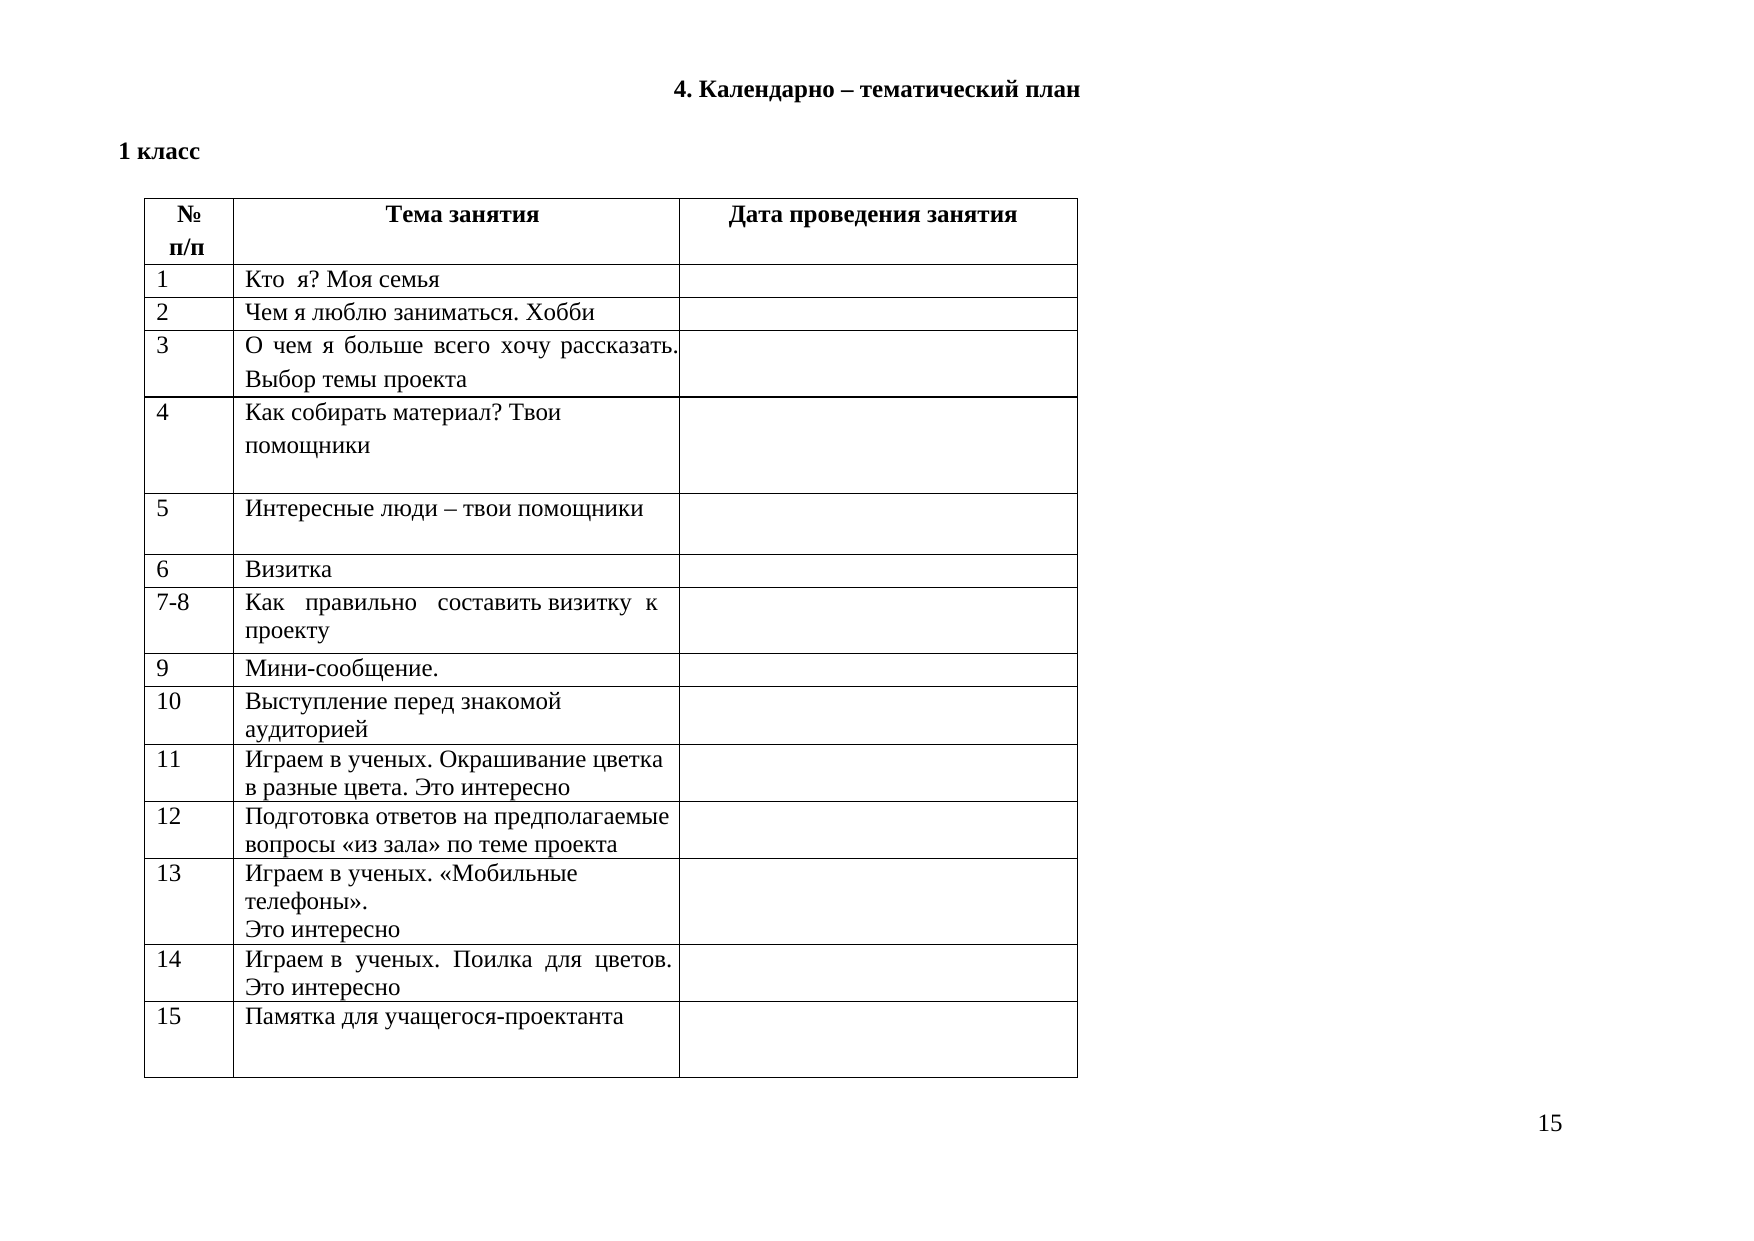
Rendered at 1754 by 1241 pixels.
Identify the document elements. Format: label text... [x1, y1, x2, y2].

table_cell [680, 298, 1077, 330]
table_cell [680, 745, 1077, 801]
table_cell Чем я люблю заниматься. Хобби [234, 298, 679, 330]
table_header Дата проведения занятия [680, 199, 1077, 264]
table_cell 3 [145, 331, 233, 396]
table_cell 11 [145, 745, 233, 801]
table_cell Играем в ученых. «Мобильные телефоны». Это интересно [234, 859, 679, 943]
table_cell 10 [145, 687, 233, 743]
table_cell [680, 265, 1077, 297]
table_cell Как правильно составить визитку к проекту [234, 588, 679, 653]
table_cell [680, 687, 1077, 743]
table_cell [680, 802, 1077, 858]
table_cell Как собирать материал? Твои помощники [234, 398, 679, 492]
table_cell [680, 331, 1077, 396]
table_cell [680, 859, 1077, 943]
table_cell 15 [145, 1002, 233, 1077]
table_cell Визитка [234, 555, 679, 587]
table_cell [680, 398, 1077, 492]
table_cell [680, 494, 1077, 554]
table_cell 4 [145, 398, 233, 492]
table_cell [680, 945, 1077, 1001]
table_cell 7-8 [145, 588, 233, 653]
table_cell Мини-сообщение. [234, 654, 679, 686]
table_cell 2 [145, 298, 233, 330]
table_cell 12 [145, 802, 233, 858]
table_cell Интересные люди – твои помощники [234, 494, 679, 554]
table_cell Кто я? Моя семья [234, 265, 679, 297]
table_header № п/п [145, 199, 233, 264]
table_cell 1 [145, 265, 233, 297]
table_cell 13 [145, 859, 233, 943]
table_cell 9 [145, 654, 233, 686]
text 4. Календарно – тематический план [118, 74, 1636, 103]
table_cell 6 [145, 555, 233, 587]
table_cell Памятка для учащегося-проектанта [234, 1002, 679, 1077]
text 1 класс [118, 136, 1636, 165]
table_cell Выступление перед знакомой аудиторией [234, 687, 679, 743]
table_cell [680, 555, 1077, 587]
table_header Тема занятия [234, 199, 679, 264]
table_cell 14 [145, 945, 233, 1001]
table_cell [680, 654, 1077, 686]
table_cell [680, 588, 1077, 653]
table_cell Играем в ученых. Окрашивание цветка в разные цвета. Это интересно [234, 745, 679, 801]
table_cell Подготовка ответов на предполагаемые вопросы «из зала» по теме проекта [234, 802, 679, 858]
table_cell [680, 1002, 1077, 1077]
table_cell 5 [145, 494, 233, 554]
table_cell Играем в ученых. Поилка для цветов. Это интересно [234, 945, 679, 1001]
table_cell О чем я больше всего хочу рассказать. Выбор темы проекта [234, 331, 679, 396]
